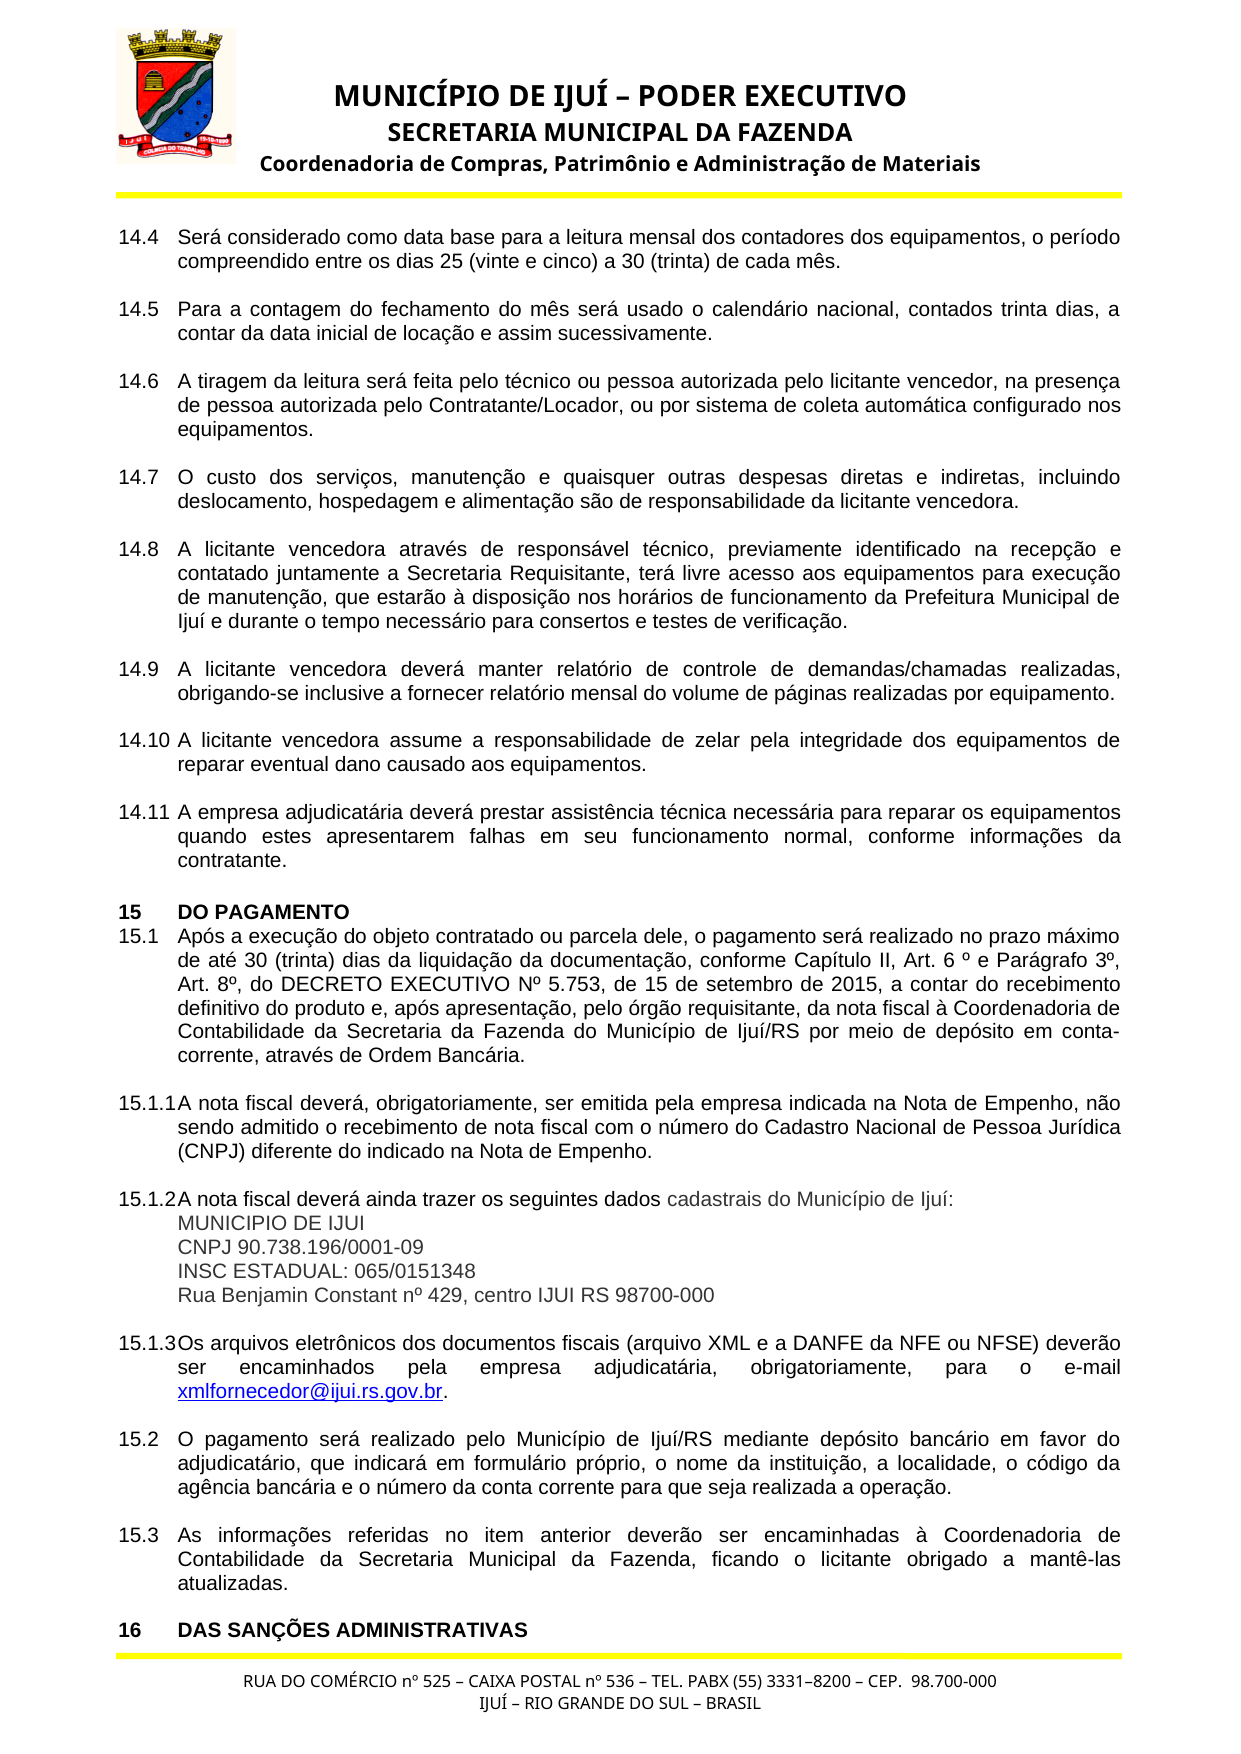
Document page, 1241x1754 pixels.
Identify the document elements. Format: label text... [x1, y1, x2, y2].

list DO PAGAMENTO [118, 899, 1122, 923]
picture [116, 28, 237, 164]
list Será considerado como data base para a leitura mensal dos contadores dos equipamentos, o período compreendido entre os dias 25 (vinte e cinco) a 30 (trinta) de cada mês. [118, 225, 1122, 273]
list Após a execução do objeto contratado ou parcela dele, o pagamento será realizado no prazo máximo de até 30 (trinta) dias da liquidação da documentação, conforme Capítulo II, Art. 6 º e Parágrafo 3º, Art. 8º, do DECRETO EXECUTIVO Nº 5.753, de 15 de setembro de 2015, a contar do recebimento definitivo do produto e, após apresentação, pelo órgão requisitante, da nota fiscal à Coordenadoria de Contabilidade da Secretaria da Fazenda do Município de Ijuí/RS por meio de depósito em conta-corrente, através de Ordem Bancária. [118, 923, 1122, 1067]
list A nota fiscal deverá, obrigatoriamente, ser emitida pela empresa indicada na Nota de Empenho, não sendo admitido o recebimento de nota fiscal com o número do Cadastro Nacional de Pessoa Jurídica (CNPJ) diferente do indicado na Nota de Empenho. [118, 1091, 1122, 1163]
list A tiragem da leitura será feita pelo técnico ou pessoa autorizada pelo licitante vencedor, na presença de pessoa autorizada pelo Contratante/Locador, ou por sistema de coleta automática configurado nos equipamentos. [118, 369, 1122, 441]
list O custo dos serviços, manutenção e quaisquer outras despesas diretas e indiretas, incluindo deslocamento, hospedagem e alimentação são de responsabilidade da licitante vencedora. [118, 465, 1122, 513]
list As informações referidas no item anterior deverão ser encaminhadas à Coordenadoria de Contabilidade da Secretaria Municipal da Fazenda, ficando o licitante obrigado a mantê-las atualizadas. [118, 1522, 1122, 1594]
list A licitante vencedora deverá manter relatório de controle de demandas/chamadas realizadas, obrigando-se inclusive a fornecer relatório mensal do volume de páginas realizadas por equipamento. [118, 656, 1122, 704]
list A empresa adjudicatária deverá prestar assistência técnica necessária para reparar os equipamentos quando estes apresentarem falhas em seu funcionamento normal, conforme informações da contratante. [118, 800, 1122, 872]
text CNPJ 90.738.196/0001-09 [177, 1235, 1122, 1259]
list DAS SANÇÕES ADMINISTRATIVAS [118, 1618, 1122, 1642]
list Para a contagem do fechamento do mês será usado o calendário nacional, contados trinta dias, a contar da data inicial de locação e assim sucessivamente. [118, 297, 1122, 345]
text MUNICIPIO DE IJUI [177, 1211, 1122, 1235]
list A licitante vencedora através de responsável técnico, previamente identificado na recepção e contatado juntamente a Secretaria Requisitante, terá livre acesso aos equipamentos para execução de manutenção, que estarão à disposição nos horários de funcionamento da Prefeitura Municipal de Ijuí e durante o tempo necessário para consertos e testes de verificação. [118, 537, 1122, 632]
list O pagamento será realizado pelo Município de Ijuí/RS mediante depósito bancário em favor do adjudicatário, que indicará em formulário próprio, o nome da instituição, a localidade, o código da agência bancária e o número da conta corrente para que seja realizada a operação. [118, 1427, 1122, 1498]
list Os arquivos eletrônicos dos documentos fiscais (arquivo XML e a DANFE da NFE ou NFSE) deverão ser encaminhados pela empresa adjudicatária, obrigatoriamente, para o e-mail xmlfornecedor@ijui.rs.gov.br. [118, 1331, 1122, 1403]
list A licitante vencedora assume a responsabilidade de zelar pela integridade dos equipamentos de reparar eventual dano causado aos equipamentos. [118, 728, 1122, 776]
list A nota fiscal deverá ainda trazer os seguintes dados cadastrais do Município de Ijuí: [118, 1187, 1122, 1211]
text INSC ESTADUAL: 065/0151348 [177, 1259, 1122, 1283]
text Rua Benjamin Constant nº 429, centro IJUI RS 98700-000 [177, 1283, 1122, 1307]
